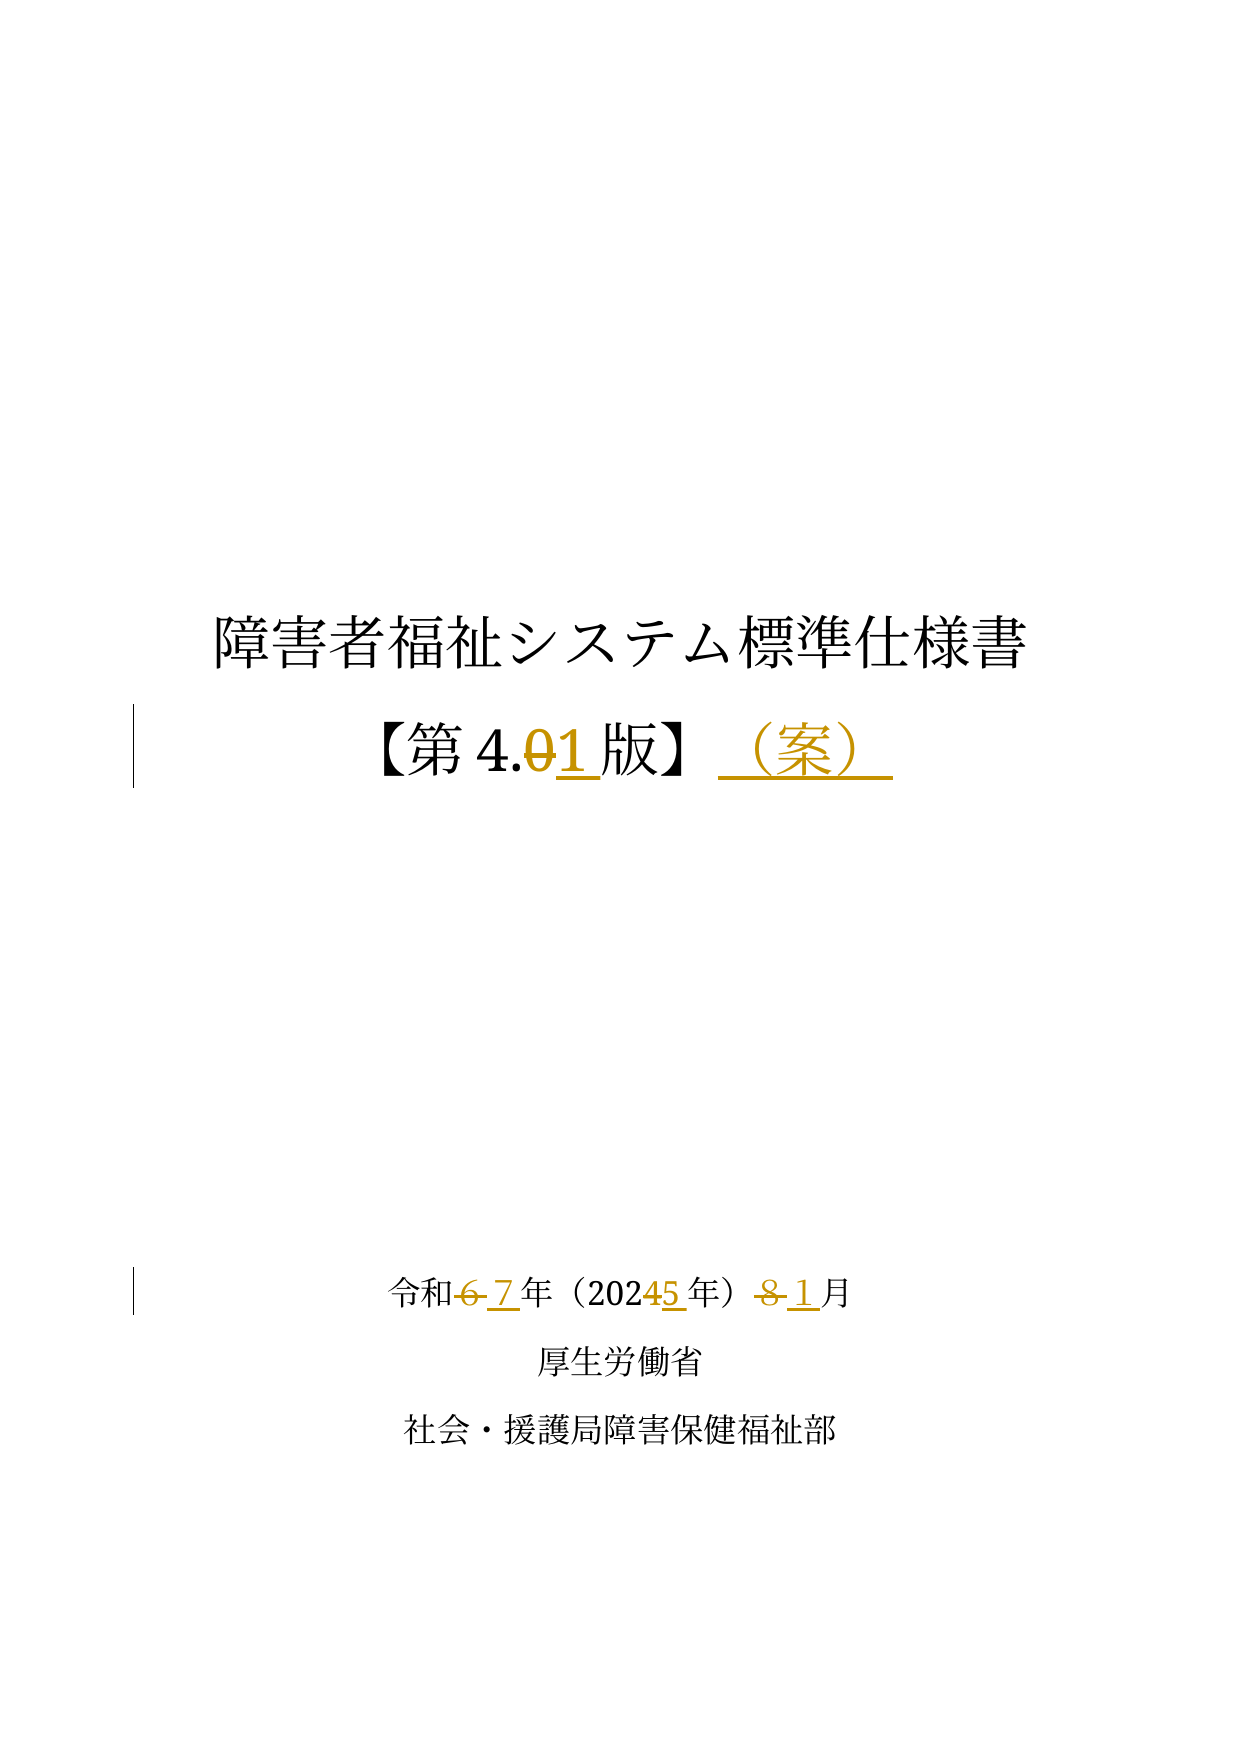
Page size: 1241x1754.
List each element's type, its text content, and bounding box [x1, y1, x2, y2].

text 厚生労働省 [148, 1336, 1092, 1384]
text 障害者福祉システム標準仕様書 [148, 597, 1092, 681]
text 【第4.版】 [148, 704, 1092, 788]
text 令和年（202年）月 [148, 1267, 1092, 1315]
text 社会・援護局障害保健福祉部 [148, 1404, 1092, 1452]
